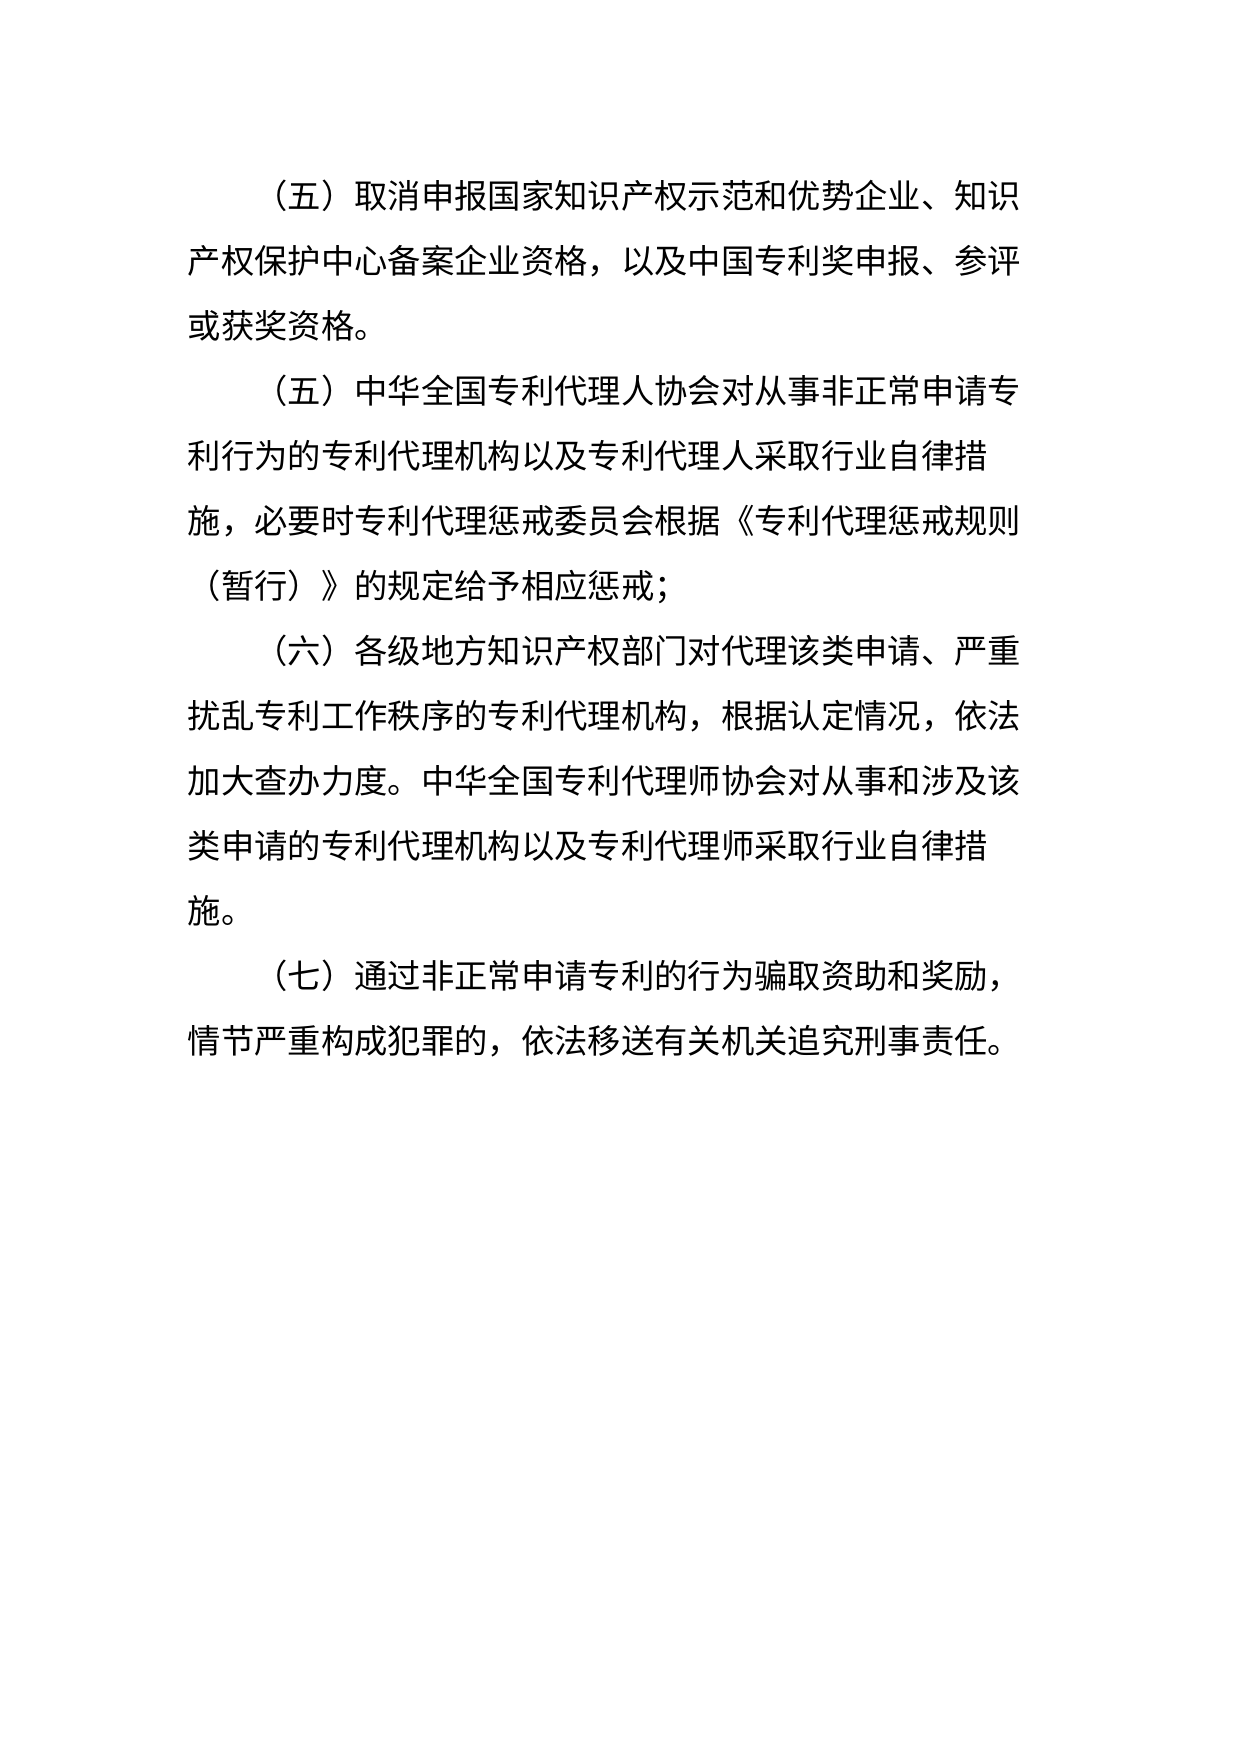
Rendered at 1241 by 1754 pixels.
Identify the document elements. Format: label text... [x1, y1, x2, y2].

text （七）通过非正常申请专利的行为骗取资助和奖励，情节严重构成犯罪的，依法移送有关机关追究刑事责任。 [187, 942, 1053, 1104]
text （六）各级地方知识产权部门对代理该类申请、严重扰乱专利工作秩序的专利代理机构，根据认定情况，依法加大查办力度。中华全国专利代理师协会对从事和涉及该类申请的专利代理机构以及专利代理师采取行业自律措施。 [187, 617, 1053, 942]
text （五）取消申报国家知识产权示范和优势企业、知识产权保护中心备案企业资格，以及中国专利奖申报、参评或获奖资格。 [187, 162, 1053, 357]
text （五）中华全国专利代理人协会对从事非正常申请专利行为的专利代理机构以及专利代理人采取行业自律措施，必要时专利代理惩戒委员会根据《专利代理惩戒规则（暂行）》的规定给予相应惩戒； [187, 357, 1053, 617]
